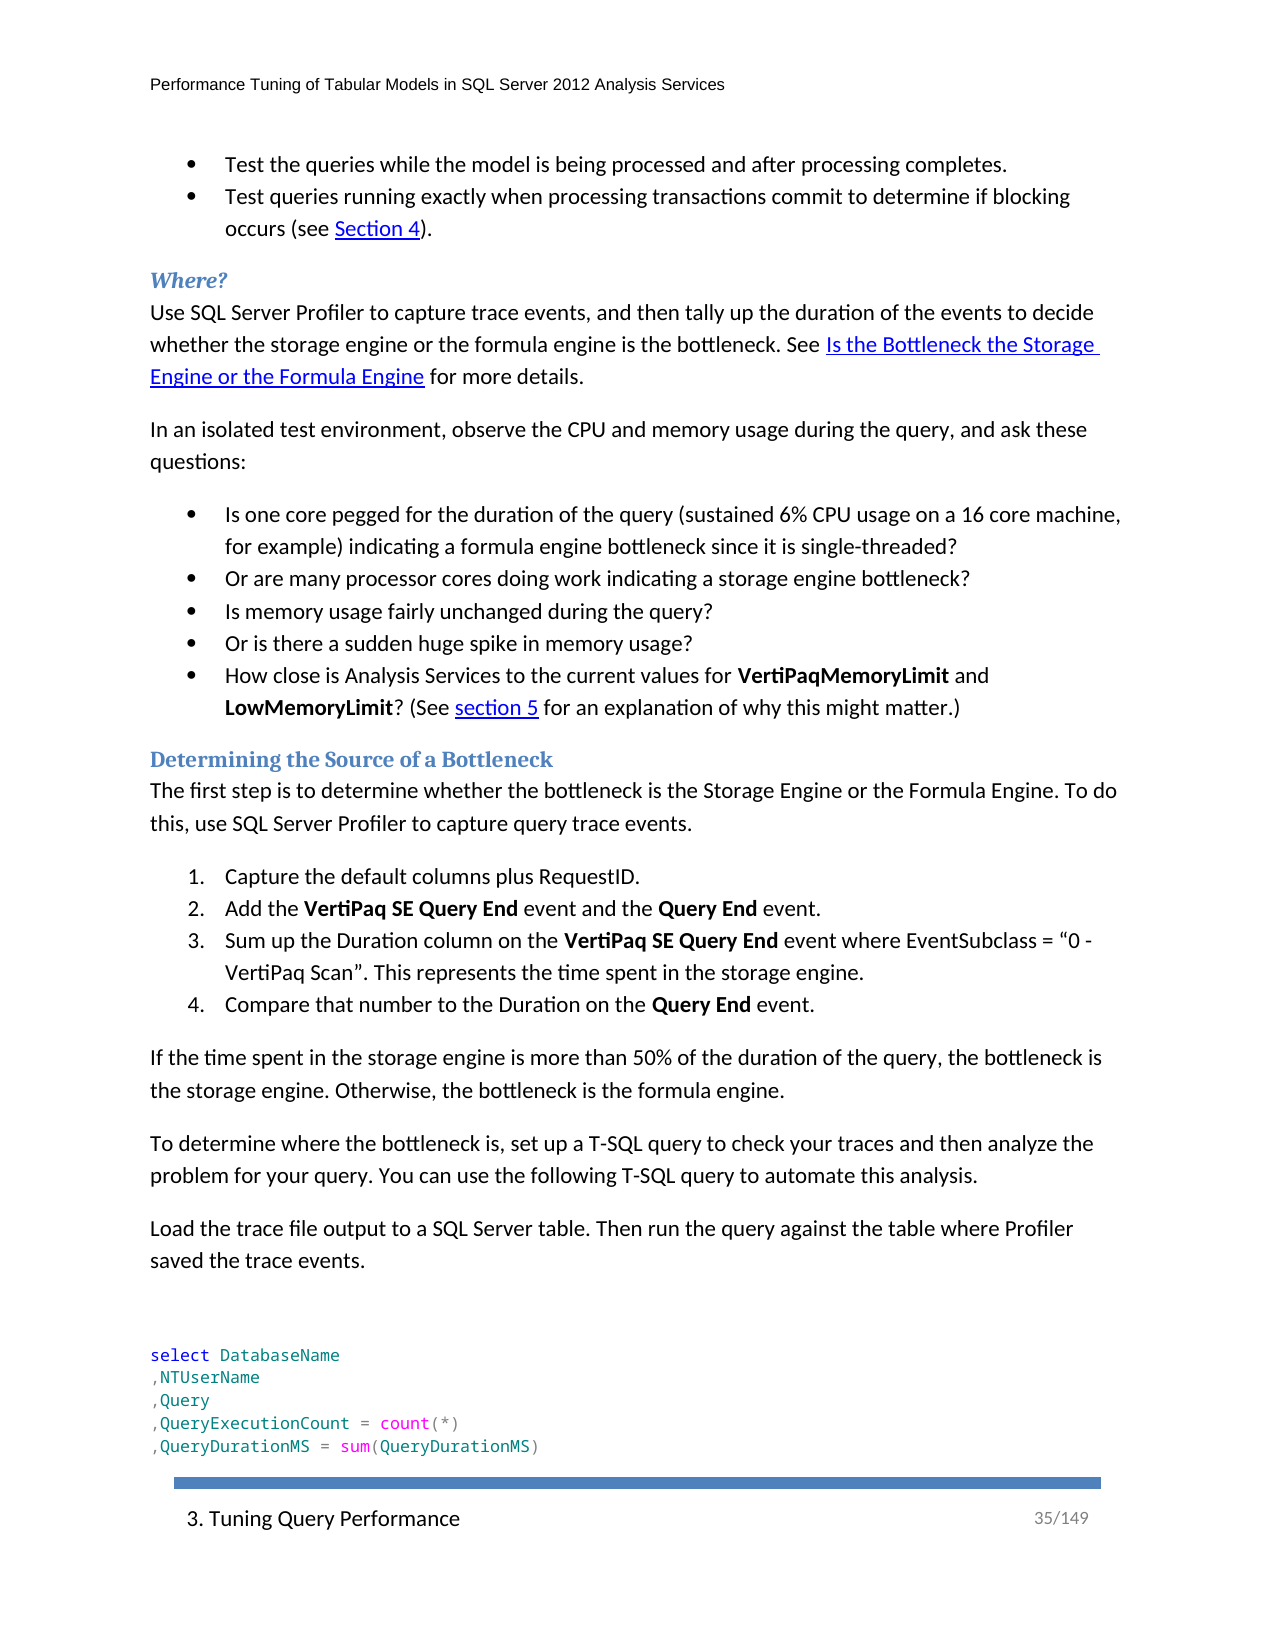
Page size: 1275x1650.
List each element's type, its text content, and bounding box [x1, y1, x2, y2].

text ,QueryDurationMS = sum(QueryDurationMS) [150, 1434, 1125, 1457]
list Sum up the Duration column on the VertiPaq SE Query End event where EventSubclass = “0 - VertiPaq Scan”. This represents the time spent in the storage engine. [187, 926, 1125, 986]
list Capture the default columns plus RequestID. [187, 862, 1125, 890]
text ,QueryExecutionCount = count(*) [150, 1411, 1125, 1434]
subtitle Where? [150, 267, 1125, 294]
text ,Query [150, 1389, 1125, 1411]
list Or is there a sudden huge spike in memory usage? [187, 629, 1125, 657]
list Test the queries while the model is being processed and after processing completes. [187, 150, 1125, 178]
text ,NTUserName [150, 1366, 1125, 1389]
list Or are many processor cores doing work indicating a storage engine bottleneck? [187, 564, 1125, 593]
list Test queries running exactly when processing transactions commit to determine if blocking occurs (see Section 4). [187, 182, 1125, 242]
text The first step is to determine whether the bottleneck is the Storage Engine or the Formula Engine. To do this, use SQL Server Profiler to capture query trace events. [150, 777, 1125, 837]
list Add the VertiPaq SE Query End event and the Query End event. [187, 894, 1125, 922]
text Use SQL Server Profiler to capture trace events, and then tally up the duration of the events to decide whether the storage engine or the formula engine is the bottleneck. See Is the Bottleneck the Storage Engine or the Formula Engine for more details. [150, 298, 1125, 390]
text If the time spent in the storage engine is more than 50% of the duration of the query, the bottleneck is the storage engine. Otherwise, the bottleneck is the formula engine. [150, 1043, 1125, 1104]
list How close is Analysis Services to the current values for VertiPaqMemoryLimit and LowMemoryLimit? (See section 5 for an explanation of why this might matter.) [187, 661, 1125, 721]
list Compare that number to the Duration on the Query End event. [187, 991, 1125, 1018]
list Is one core pegged for the duration of the query (sustained 6% CPU usage on a 16 core machine, for example) indicating a formula engine bottleneck since it is single-threaded? [187, 500, 1125, 560]
text select DatabaseName [150, 1343, 1125, 1366]
subtitle Determining the Source of a Bottleneck [150, 746, 1125, 773]
text In an isolated test environment, observe the CPU and memory usage during the query, and ask these questions: [150, 415, 1125, 475]
text Load the trace file output to a SQL Server table. Then run the query against the table where Profiler saved the trace events. [150, 1214, 1125, 1274]
text To determine where the bottleneck is, set up a T-SQL query to check your traces and then analyze the problem for your query. You can use the following T-SQL query to automate this analysis. [150, 1129, 1125, 1189]
list Is memory usage fairly unchanged during the query? [187, 597, 1125, 625]
